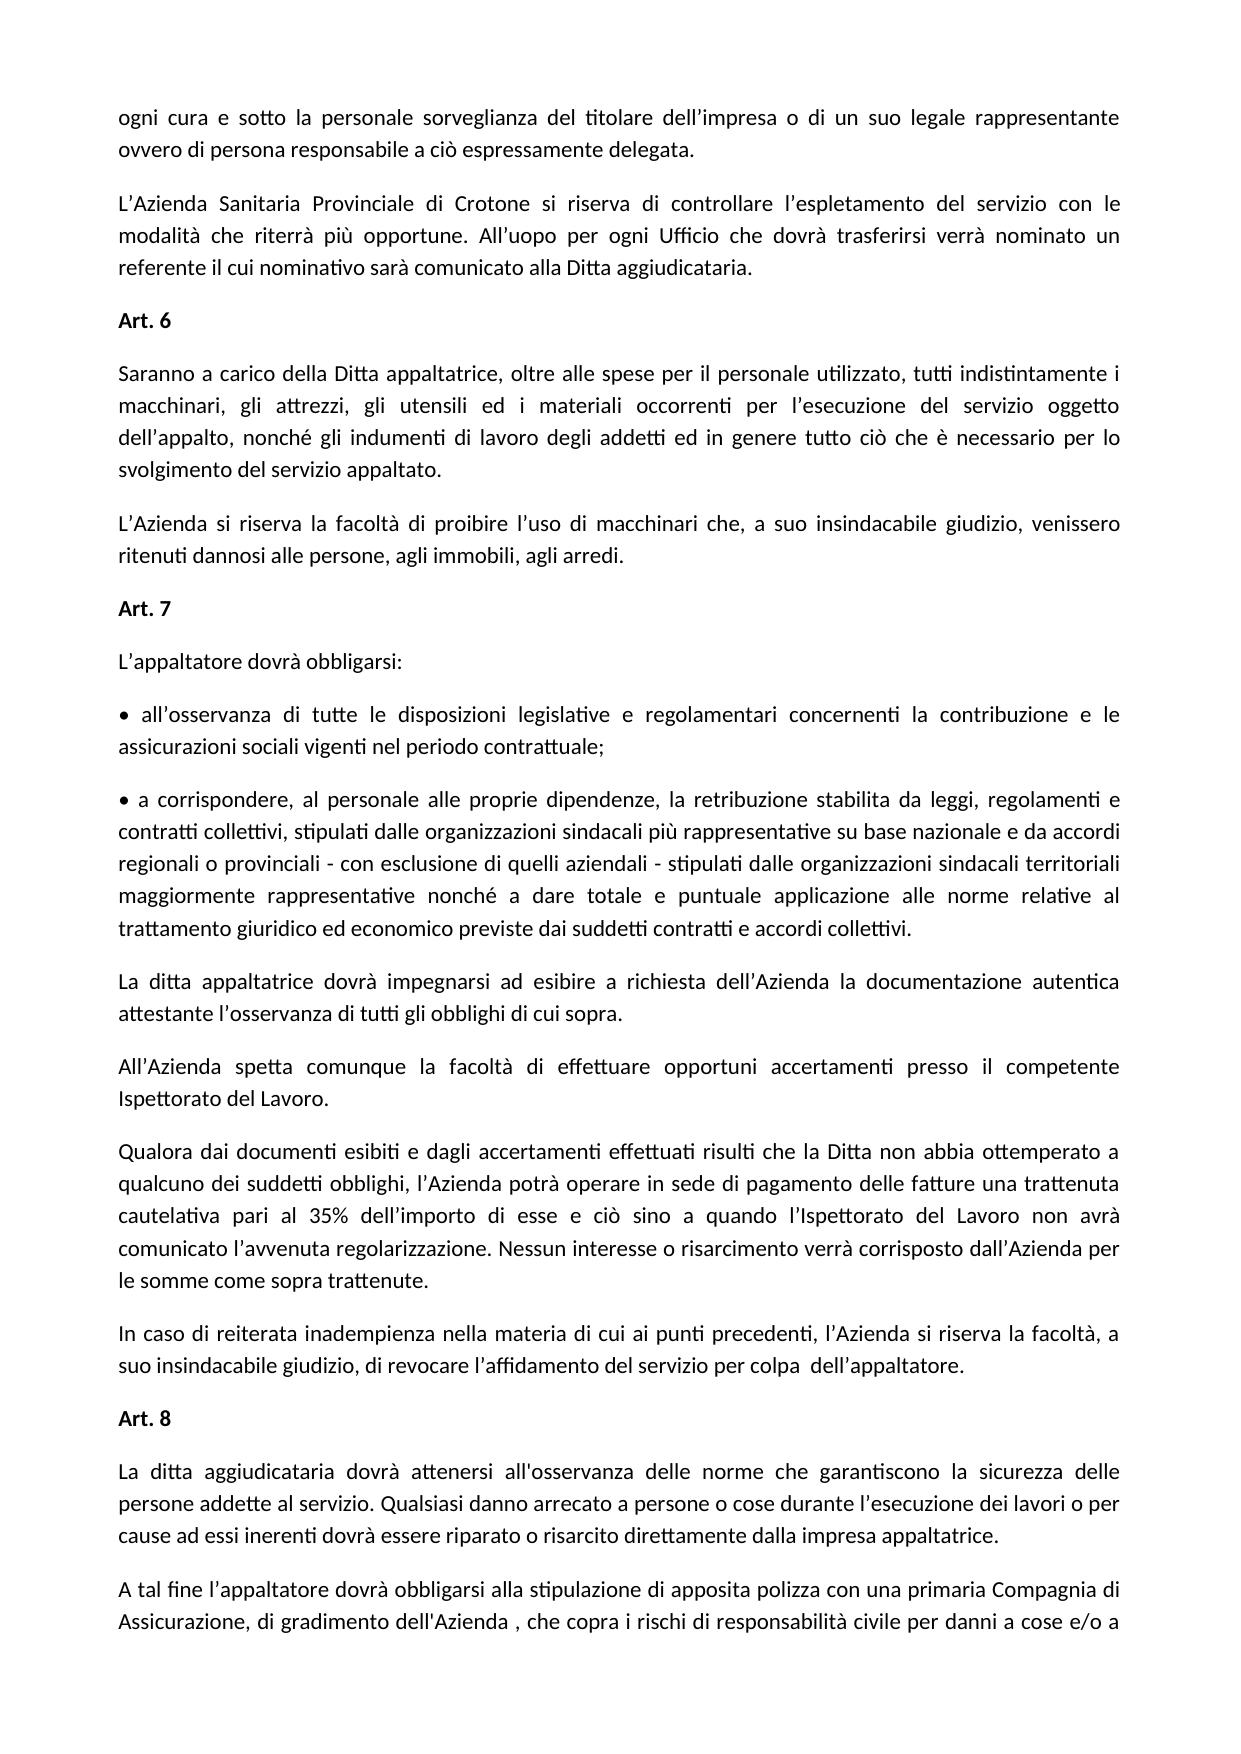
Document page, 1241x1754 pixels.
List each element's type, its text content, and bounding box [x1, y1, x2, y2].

text All’Azienda spetta comunque la facoltà di effettuare opportuni accertamenti presso il competente Ispettorato del Lavoro. [118, 1052, 1122, 1112]
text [118, 1575, 1122, 1635]
text • a corrispondere, al personale alle proprie dipendenze, la retribuzione stabilita da leggi, regolamenti e contratti collettivi, stipulati dalle organizzazioni sindacali più rappresentative su base nazionale e da accordi regionali o provinciali - con esclusione di quelli aziendali - stipulati dalle organizzazioni sindacali territoriali maggiormente rappresentative nonché a dare totale e puntuale applicazione alle norme relative al trattamento giuridico ed economico previste dai suddetti contratti e accordi collettivi. [118, 785, 1122, 942]
text L’appaltatore dovrà obbligarsi: [118, 647, 1122, 675]
text Qualora dai documenti esibiti e dagli accertamenti effettuati risulti che la Ditta non abbia ottemperato a qualcuno dei suddetti obblighi, l’Azienda potrà operare in sede di pagamento delle fatture una trattenuta cautelativa pari al 35% dell’importo di esse e ciò sino a quando l’Ispettorato del Lavoro non avrà comunicato l’avvenuta regolarizzazione. Nessun interesse o risarcimento verrà corrisposto dall’Azienda per le somme come sopra trattenute. [118, 1137, 1122, 1294]
text La ditta appaltatrice dovrà impegnarsi ad esibire a richiesta dell’Azienda la documentazione autentica attestante l’osservanza di tutti gli obblighi di cui sopra. [118, 967, 1122, 1027]
text L’Azienda Sanitaria Provinciale di Crotone si riserva di controllare l’espletamento del servizio con le modalità che riterrà più opportune. All’uopo per ogni Ufficio che dovrà trasferirsi verrà nominato un referente il cui nominativo sarà comunicato alla Ditta aggiudicataria. [118, 189, 1122, 281]
text • all’osservanza di tutte le disposizioni legislative e regolamentari concernenti la contribuzione e le assicurazioni sociali vigenti nel periodo contrattuale; [118, 700, 1122, 760]
text Art. 6 [118, 306, 1122, 334]
text L’Azienda si riserva la facoltà di proibire l’uso di macchinari che, a suo insindacabile giudizio, venissero ritenuti dannosi alle persone, agli immobili, agli arredi. [118, 509, 1122, 569]
text Art. 7 [118, 594, 1122, 622]
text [118, 103, 1122, 164]
text In caso di reiterata inadempienza nella materia di cui ai punti precedenti, l’Azienda si riserva la facoltà, a suo insindacabile giudizio, di revocare l’affidamento del servizio per colpa dell’appaltatore. [118, 1319, 1122, 1379]
text Saranno a carico della Ditta appaltatrice, oltre alle spese per il personale utilizzato, tutti indistintamente i macchinari, gli attrezzi, gli utensili ed i materiali occorrenti per l’esecuzione del servizio oggetto dell’appalto, nonché gli indumenti di lavoro degli addetti ed in genere tutto ciò che è necessario per lo svolgimento del servizio appaltato. [118, 359, 1122, 484]
text La ditta aggiudicataria dovrà attenersi all'osservanza delle norme che garantiscono la sicurezza delle persone addette al servizio. Qualsiasi danno arrecato a persone o cose durante l’esecuzione dei lavori o per cause ad essi inerenti dovrà essere riparato o risarcito direttamente dalla impresa appaltatrice. [118, 1457, 1122, 1550]
text Art. 8 [118, 1404, 1122, 1432]
